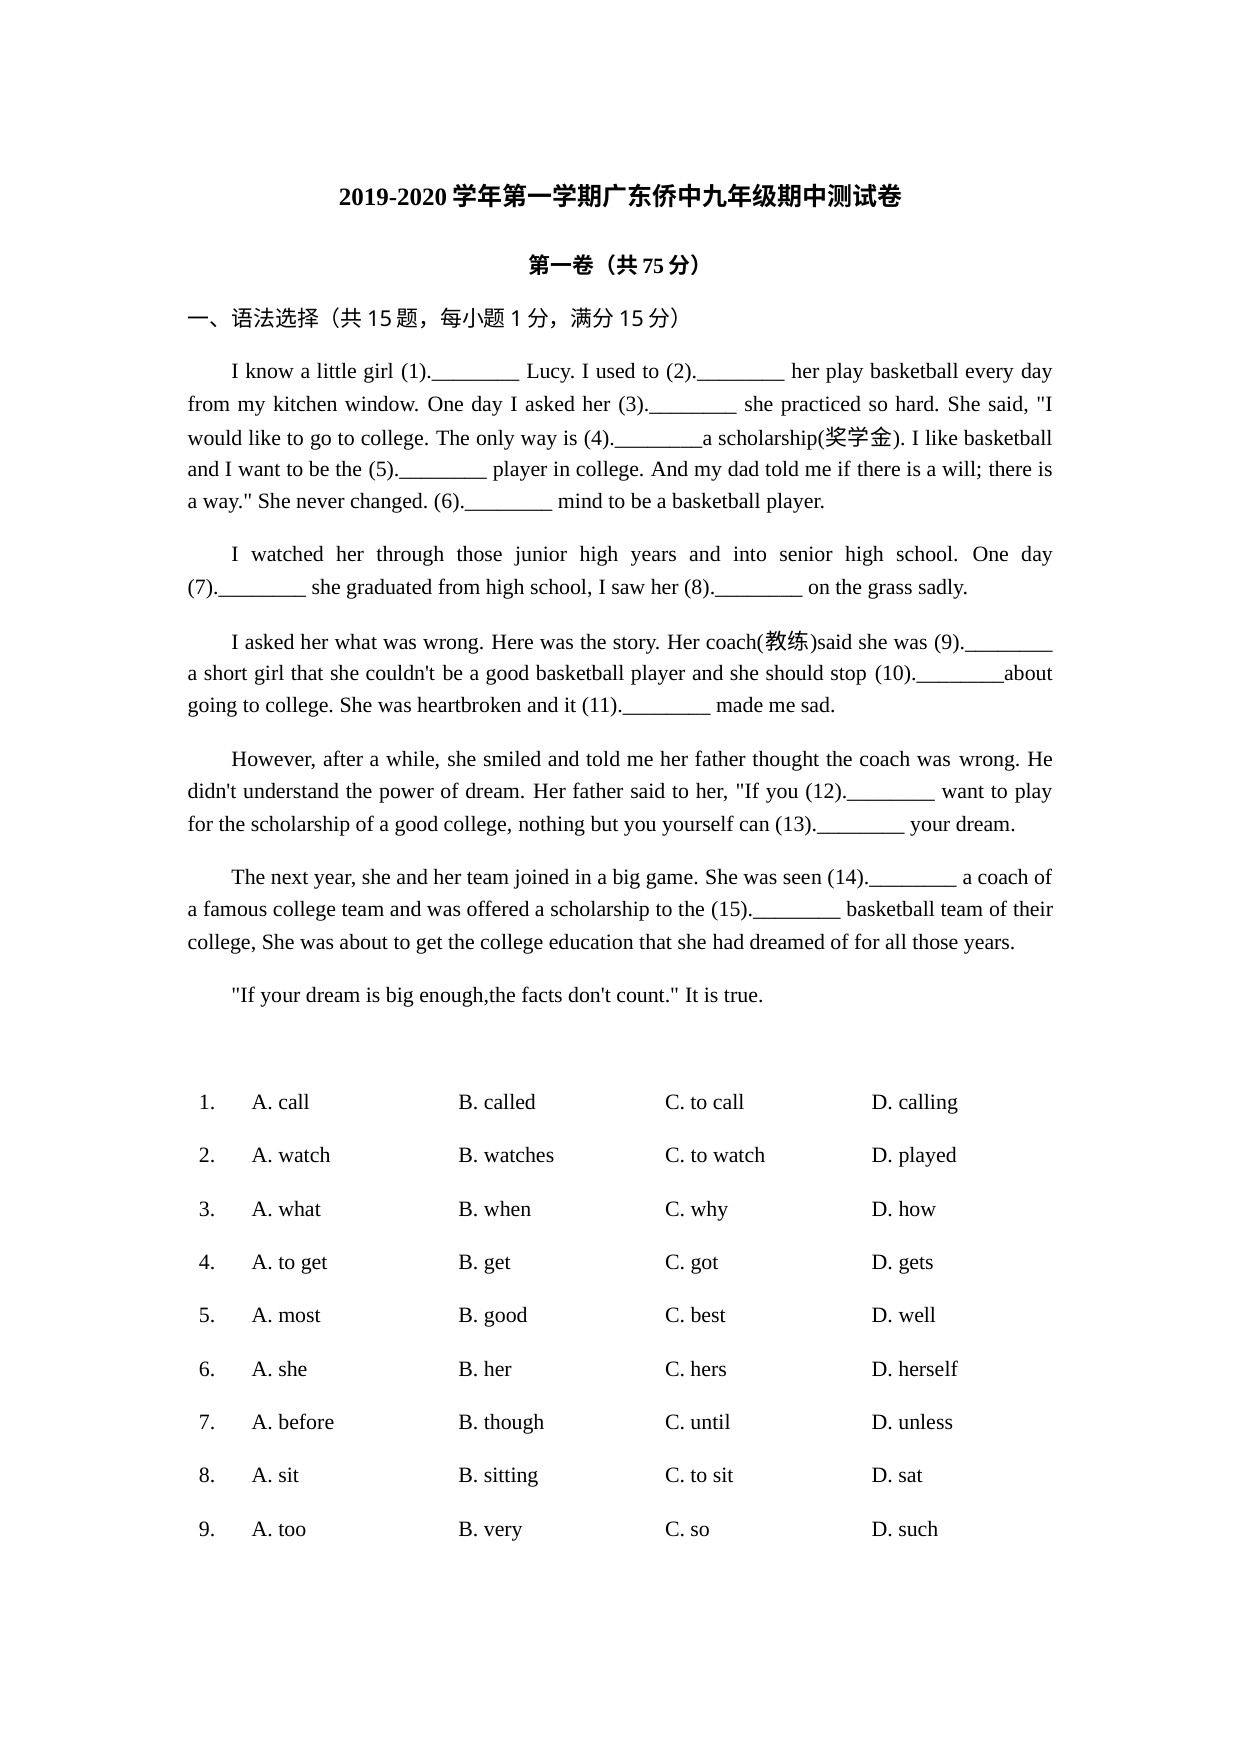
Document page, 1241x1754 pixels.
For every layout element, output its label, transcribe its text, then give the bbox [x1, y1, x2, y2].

table_cell B. sitting [447, 1459, 653, 1512]
table_cell D. well [860, 1299, 1067, 1352]
table_cell 3. [188, 1192, 240, 1245]
table_cell 7. [188, 1405, 240, 1459]
table_cell B. when [447, 1192, 653, 1245]
table_cell 6. [188, 1352, 240, 1405]
text However, after a while, she smiled and told me her father thought the coach was wrong. He didn't understand the power of dream. Her father said to her, "If you (12).________ want to play for the scholarship of a good college, nothing but you yourself can (13).________ your dream. [187, 742, 1053, 839]
table_cell D. unless [860, 1405, 1067, 1459]
table_cell D. herself [860, 1352, 1067, 1405]
table_cell B. though [447, 1405, 653, 1459]
table_cell C. until [654, 1405, 860, 1459]
table_cell A. too [240, 1512, 447, 1565]
text 第一卷（共75分） [187, 248, 1053, 280]
table_cell A. what [240, 1192, 447, 1245]
table_cell D. how [860, 1192, 1067, 1245]
table_cell D. played [860, 1139, 1067, 1192]
table_cell A. to get [240, 1245, 447, 1299]
table_cell C. why [654, 1192, 860, 1245]
table_cell C. to sit [654, 1459, 860, 1512]
text 2019-2020学年第一学期广东侨中九年级期中测试卷 [187, 162, 1053, 227]
table_cell 8. [188, 1459, 240, 1512]
text I watched her through those junior high years and into senior high school. One day (7).________ she graduated from high school, I saw her (8).________ on the grass sadly. [187, 538, 1053, 603]
table_cell C. got [654, 1245, 860, 1299]
table_cell B. watches [447, 1139, 653, 1192]
table_cell 5. [188, 1299, 240, 1352]
table_cell C. best [654, 1299, 860, 1352]
table_cell A. watch [240, 1139, 447, 1192]
table_header 1. [188, 1085, 240, 1139]
table_cell A. sit [240, 1459, 447, 1512]
table_cell B. very [447, 1512, 653, 1565]
text I know a little girl (1).________ Lucy. I used to (2).________ her play basketball every day from my kitchen window. One day I asked her (3).________ she practiced so hard. She said, "I would like to go to college. The only way is (4).________a scholarship(奖学金). I like basketball and I want to be the (5).________ player in college. And my dad told me if there is a will; there is a way." She never changed. (6).________ mind to be a basketball player. [187, 354, 1053, 517]
text 一、语法选择（共15题，每小题1分，满分15分） [187, 301, 1053, 334]
text "If your dream is big enough,the facts don't count." It is true. [187, 979, 1053, 1011]
table_header D. calling [860, 1085, 1067, 1139]
table_cell D. such [860, 1512, 1067, 1565]
table_cell 2. [188, 1139, 240, 1192]
table_header B. called [447, 1085, 653, 1139]
table_cell 4. [188, 1245, 240, 1299]
table_cell D. gets [860, 1245, 1067, 1299]
table_cell C. hers [654, 1352, 860, 1405]
table_header A. call [240, 1085, 447, 1139]
text The next year, she and her team joined in a big game. She was seen (14).________ a coach of a famous college team and was offered a scholarship to the (15).________ basketball team of their college, She was about to get the college education that she had dreamed of for all those years. [187, 860, 1053, 958]
table_cell A. before [240, 1405, 447, 1459]
table_cell B. get [447, 1245, 653, 1299]
table_cell B. good [447, 1299, 653, 1352]
table_cell C. so [654, 1512, 860, 1565]
table_cell B. her [447, 1352, 653, 1405]
table_cell 9. [188, 1512, 240, 1565]
text I asked her what was wrong. Here was the story. Her coach(教练)said she was (9).________ a short girl that she couldn't be a good basketball player and she should stop (10).________about going to college. She was heartbroken and it (11).________ made me sad. [187, 624, 1053, 721]
table_cell A. she [240, 1352, 447, 1405]
table_header C. to call [654, 1085, 860, 1139]
table_cell C. to watch [654, 1139, 860, 1192]
table_cell D. sat [860, 1459, 1067, 1512]
table_cell A. most [240, 1299, 447, 1352]
